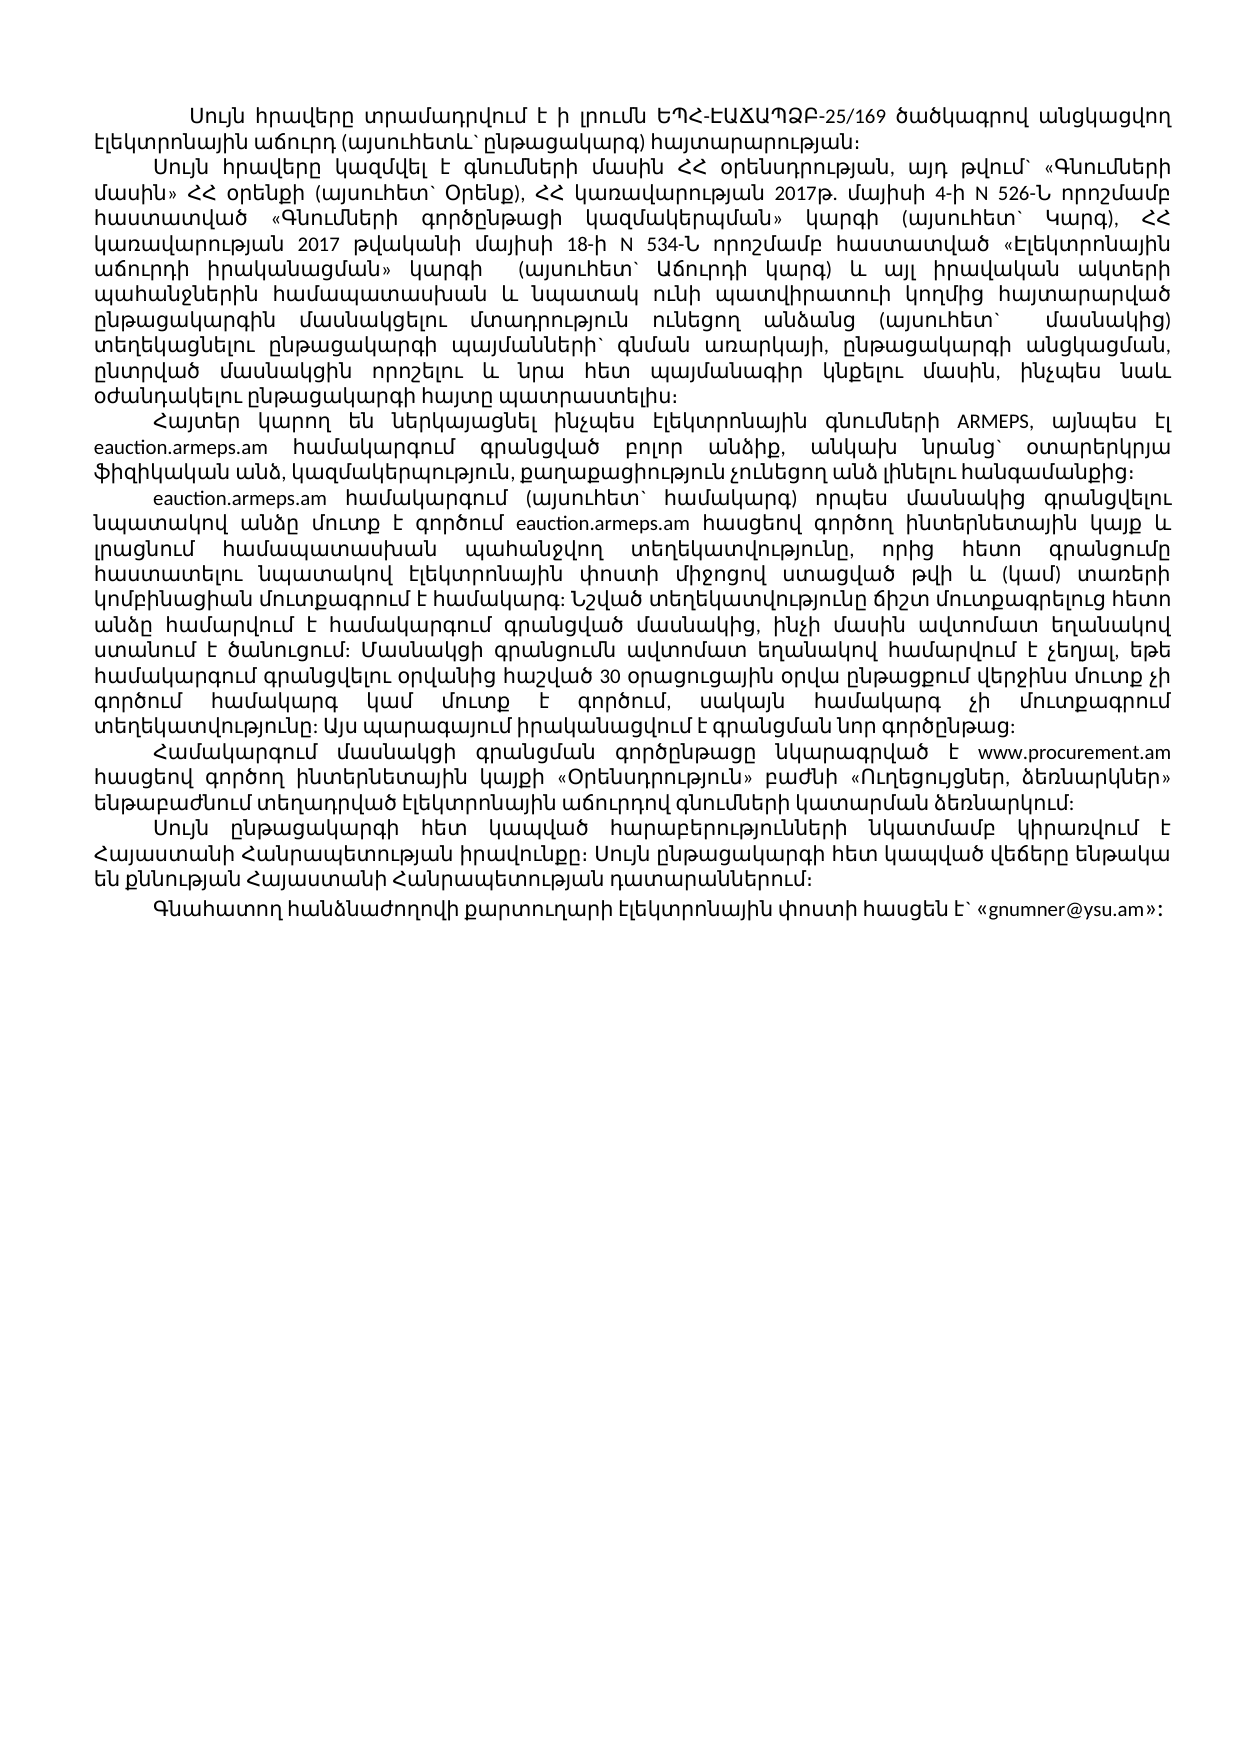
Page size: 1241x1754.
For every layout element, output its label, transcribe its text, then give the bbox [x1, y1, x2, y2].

text eauction.armeps.am համակարգում (այսուհետ` համակարգ) որպես մասնակից գրանցվելու նպատակով անձը մուտք է գործում eauction.armeps.am հասցեով գործող ինտերնետային կայք և լրացնում համապատասխան պահանջվող տեղեկատվությունը, որից հետո գրանցումը հաստատելու նպատակով էլեկտրոնային փոստի միջոցով ստացված թվի և (կամ) տառերի կոմբինացիան մուտքագրում է համակարգ: Նշված տեղեկատվությունը ճիշտ մուտքագրելուց հետո անձը համարվում է համակարգում գրանցված մասնակից, ինչի մասին ավտոմատ եղանակով ստանում է ծանուցում: Մասնակցի գրանցումն ավտոմատ եղանակով համարվում է չեղյալ, եթե համակարգում գրանցվելու օրվանից հաշված 30 օրացուցային օրվա ընթացքում վերջինս մուտք չի գործում համակարգ կամ մուտք է գործում, սակայն համակարգ չի մուտքագրում տեղեկատվությունը: Այս պարագայում իրականացվում է գրանցման նոր գործընթաց: [94, 485, 1171, 739]
text Գնահատող հանձնաժողովի քարտուղարի էլեկտրոնային փոստի հասցեն է` «gnumner@ysu.am»: [94, 892, 1171, 922]
text Համակարգում մասնակցի գրանցման գործընթացը նկարագրված է www.procurement.am հասցեով գործող ինտերնետային կայքի «Օրենսդրություն» բաժնի «Ուղեցույցներ, ձեռնարկներ» ենթաբաժնում տեղադրված էլեկտրոնային աճուրդով գնումների կատարման ձեռնարկում: [94, 739, 1171, 815]
text Հայտեր կարող են ներկայացնել ինչպես էլեկտրոնային գնումների ARMEPS, այնպես էլ eauction.armeps.am համակարգում գրանցված բոլոր անձիք, անկախ նրանց` օտարերկրյա ֆիզիկական անձ, կազմակերպություն, քաղաքացիություն չունեցող անձ լինելու հանգամանքից։ [94, 409, 1171, 485]
text Սույն հրավերը տրամադրվում է ի լրումն ԵՊՀ-ԷԱՃԱՊՁԲ-25/169 ծածկագրով անցկացվող էլեկտրոնային աճուրդ (այսուհետև` ընթացակարգ) հայտարարության։ [94, 104, 1171, 154]
text Սույն հրավերը կազմվել է գնումների մասին ՀՀ օրենսդրության, այդ թվում` «Գնումների մասին» ՀՀ օրենքի (այսուհետ` Օրենք), ՀՀ կառավարության 2017թ. մայիսի 4-ի N 526-Ն որոշմամբ հաստատված «Գնումների գործընթացի կազմակերպման» կարգի (այսուհետ` Կարգ), ՀՀ կառավարության 2017 թվականի մայիսի 18-ի N 534-Ն որոշմամբ հաստատված «Էլեկտրոնային աճուրդի իրականացման» կարգի (այսուհետ` Աճուրդի կարգ) և այլ իրավական ակտերի պահանջներին համապատասխան և նպատակ ունի պատվիրատուի կողմից հայտարարված ընթացակարգին մասնակցելու մտադրություն ունեցող անձանց (այսուհետ` մասնակից) տեղեկացնելու ընթացակարգի պայմանների` գնման առարկայի, ընթացակարգի անցկացման, ընտրված մասնակցին որոշելու և նրա հետ պայմանագիր կնքելու մասին, ինչպես նաև օժանդակելու ընթացակարգի հայտը պատրաստելիս։ [94, 154, 1171, 409]
text Սույն ընթացակարգի հետ կապված հարաբերությունների նկատմամբ կիրառվում է Հայաստանի Հանրապետության իրավունքը։ Սույն ընթացակարգի հետ կապված վեճերը ենթակա են քննության Հայաստանի Հանրապետության դատարաններում։ [94, 815, 1171, 892]
